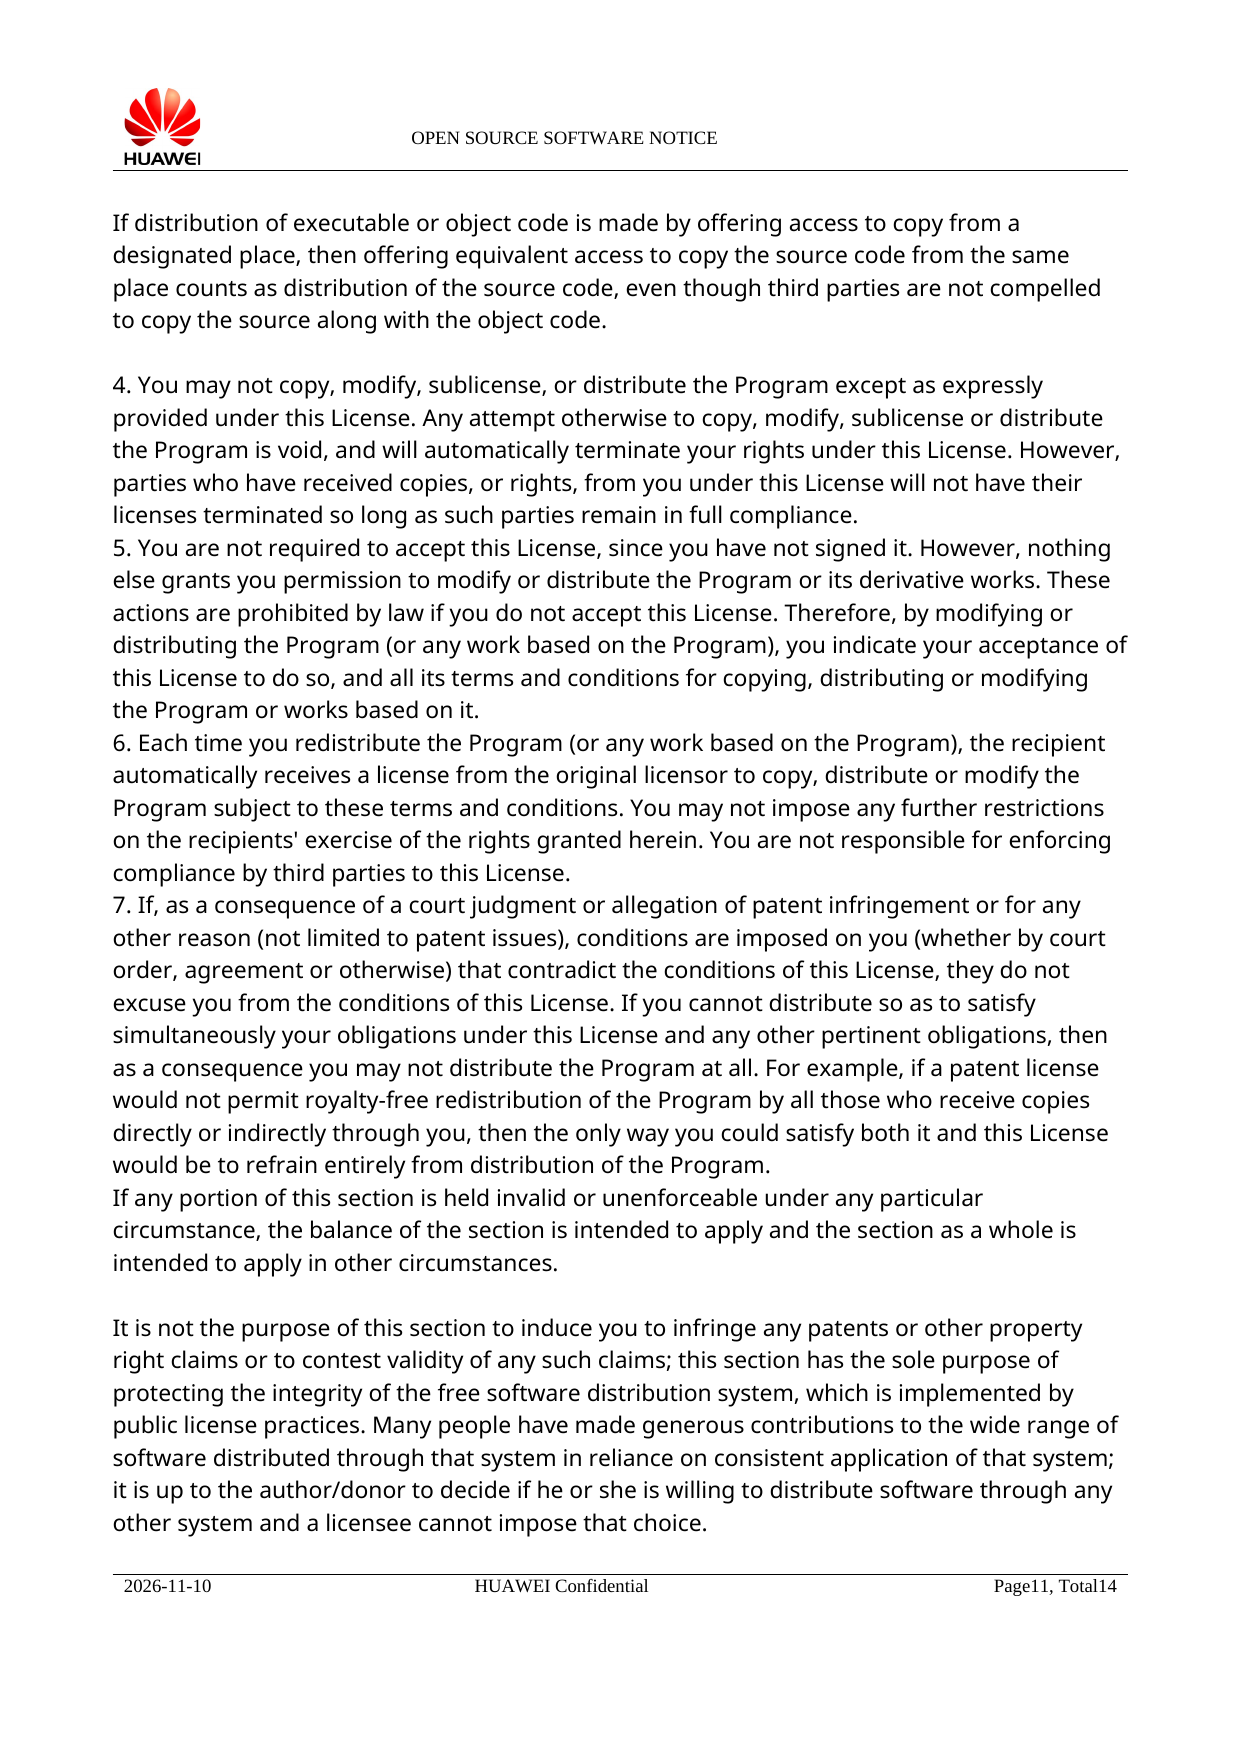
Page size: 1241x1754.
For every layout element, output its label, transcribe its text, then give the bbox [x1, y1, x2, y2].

text 4. You may not copy, modify, sublicense, or distribute the Program except as expressly provided under this License. Any attempt otherwise to copy, modify, sublicense or distribute the Program is void, and will automatically terminate your rights under this License. However, parties who have received copies, or rights, from you under this License will not have their licenses terminated so long as such parties remain in full compliance. [112, 369, 1128, 531]
text If distribution of executable or object code is made by offering access to copy from a designated place, then offering equivalent access to copy the source code from the same place counts as distribution of the source code, even though third parties are not compelled to copy the source along with the object code. [112, 206, 1128, 336]
text 7. If, as a consequence of a court judgment or allegation of patent infringement or for any other reason (not limited to patent issues), conditions are imposed on you (whether by court order, agreement or otherwise) that contradict the conditions of this License, they do not excuse you from the conditions of this License. If you cannot distribute so as to satisfy simultaneously your obligations under this License and any other pertinent obligations, then as a consequence you may not distribute the Program at all. For example, if a patent license would not permit royalty-free redistribution of the Program by all those who receive copies directly or indirectly through you, then the only way you could satisfy both it and this License would be to refrain entirely from distribution of the Program. [112, 889, 1128, 1181]
text 5. You are not required to accept this License, since you have not signed it. However, nothing else grants you permission to modify or distribute the Program or its derivative works. These actions are prohibited by law if you do not accept this License. Therefore, by modifying or distributing the Program (or any work based on the Program), you indicate your acceptance of this License to do so, and all its terms and conditions for copying, distributing or modifying the Program or works based on it. [112, 531, 1128, 726]
text If any portion of this section is held invalid or unenforceable under any particular circumstance, the balance of the section is intended to apply and the section as a whole is intended to apply in other circumstances. [112, 1181, 1128, 1279]
text It is not the purpose of this section to induce you to infringe any patents or other property right claims or to contest validity of any such claims; this section has the sole purpose of protecting the integrity of the free software distribution system, which is implemented by public license practices. Many people have made generous contributions to the wide range of software distributed through that system in reliance on consistent application of that system; it is up to the author/donor to decide if he or she is willing to distribute software through any other system and a licensee cannot impose that choice. [112, 1311, 1128, 1539]
picture [124, 88, 201, 165]
text 6. Each time you redistribute the Program (or any work based on the Program), the recipient automatically receives a license from the original licensor to copy, distribute or modify the Program subject to these terms and conditions. You may not impose any further restrictions on the recipients' exercise of the rights granted herein. You are not responsible for enforcing compliance by third parties to this License. [112, 726, 1128, 889]
